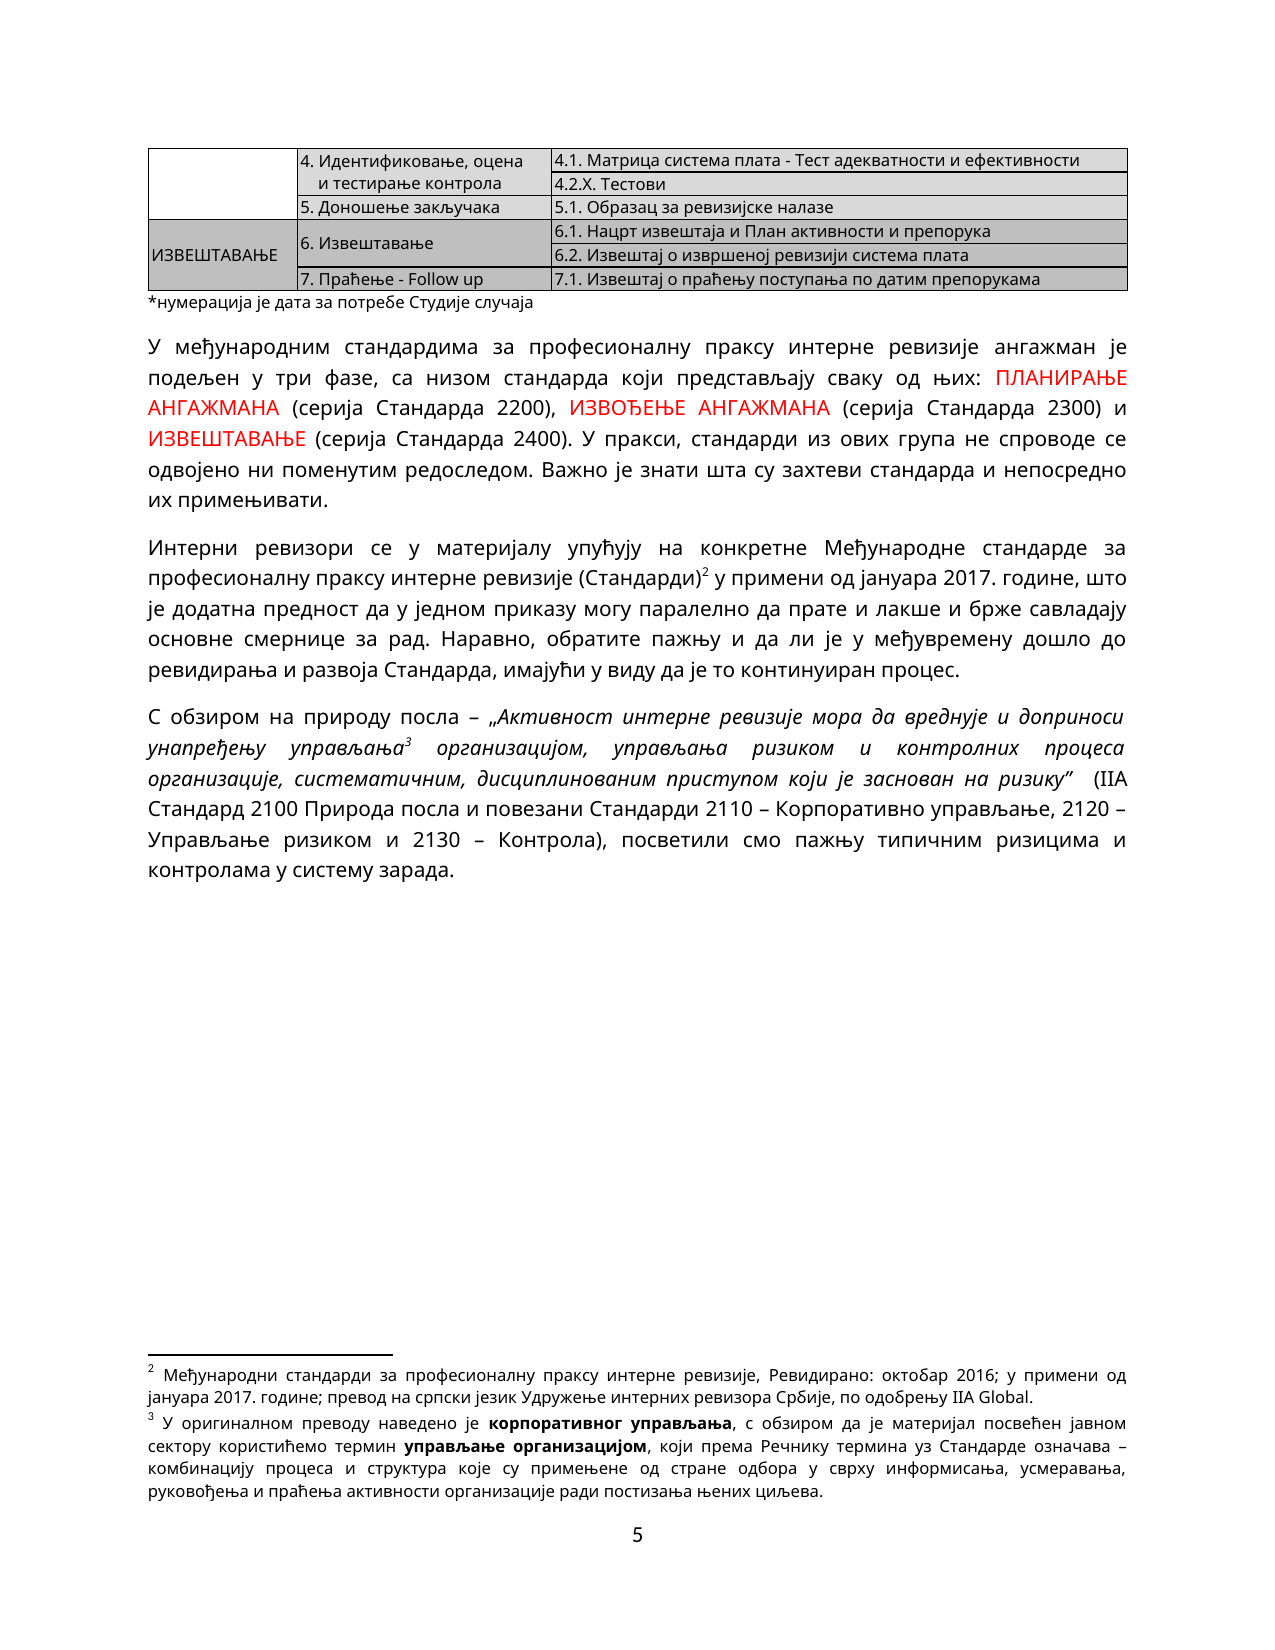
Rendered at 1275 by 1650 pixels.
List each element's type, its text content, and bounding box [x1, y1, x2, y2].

text У међународним стандардима за професионалну праксу интерне ревизије ангажман је подељен у три фазе, са низом стандарда који представљају сваку од њих: ПЛАНИРАЊЕ АНГАЖМАНА (серија Стандарда 2200), ИЗВОЂЕЊЕ АНГАЖМАНА (серија Стандарда 2300) и ИЗВЕШТАВАЊЕ (серија Стандарда 2400). У пракси, стандарди из ових група не спроводе се одвојено ни поменутим редоследом. Важно је знати шта су захтеви стандарда и непосредно их примењивати. [148, 332, 1127, 514]
table_cell 5. Доношење закључака [298, 196, 551, 219]
table_cell 4.2.Х. Тестови [552, 173, 1127, 195]
table_cell 4. Идентификовање, оцена ....и тестирање контрола [298, 149, 551, 195]
text С обзиром на природу посла – „Активност интерне ревизије мора да вреднује и доприноси унапређењу управљања организацијом, управљања ризиком и контролних процеса организације, систематичним, дисциплинованим приступом који је заснован на ризику” (IIA Стандард 2100 Природа посла и повезани Стандарди 2110 – Корпоративно управљање, 2120 – Управљање ризиком и 2130 – Контрола), посветили смо пажњу типичним ризицима и контролама у систему зарада. [148, 702, 1127, 884]
table_cell ИЗВЕШТАВАЊЕ [149, 220, 297, 290]
table_cell 7.1. Извештај о праћењу поступања по датим препорукама [552, 268, 1127, 290]
table_cell 5.1. Образац за ревизијске налазе [552, 196, 1127, 219]
table_cell 6. Извештавање [298, 220, 551, 266]
table_cell 6.2. Извештај о извршеној ревизији система плата [552, 244, 1127, 266]
text *нумерација је дата за потребе Студије случаја [148, 291, 1127, 314]
text Интерни ревизори се у материјалу упућују на конкретне Међународне стандарде за професионалну праксу интерне ревизије (Стандарди) у примени од јануара 2017. године, што је додатна предност да у једном приказу могу паралелно да прате и лакше и брже савладају основне смернице за рад. Наравно, обратите пажњу и да ли је у међувремену дошло до ревидирања и развоја Стандарда, имајући у виду да је то континуиран процес. [148, 533, 1127, 684]
table_cell 7. Праћење - Follow up [298, 268, 551, 290]
table_cell 6.1. Нацрт извештаја и План активности и препорука [552, 220, 1127, 243]
table_cell 4.1. Матрица система плата - Тест адекватности и ефективности [552, 149, 1127, 171]
